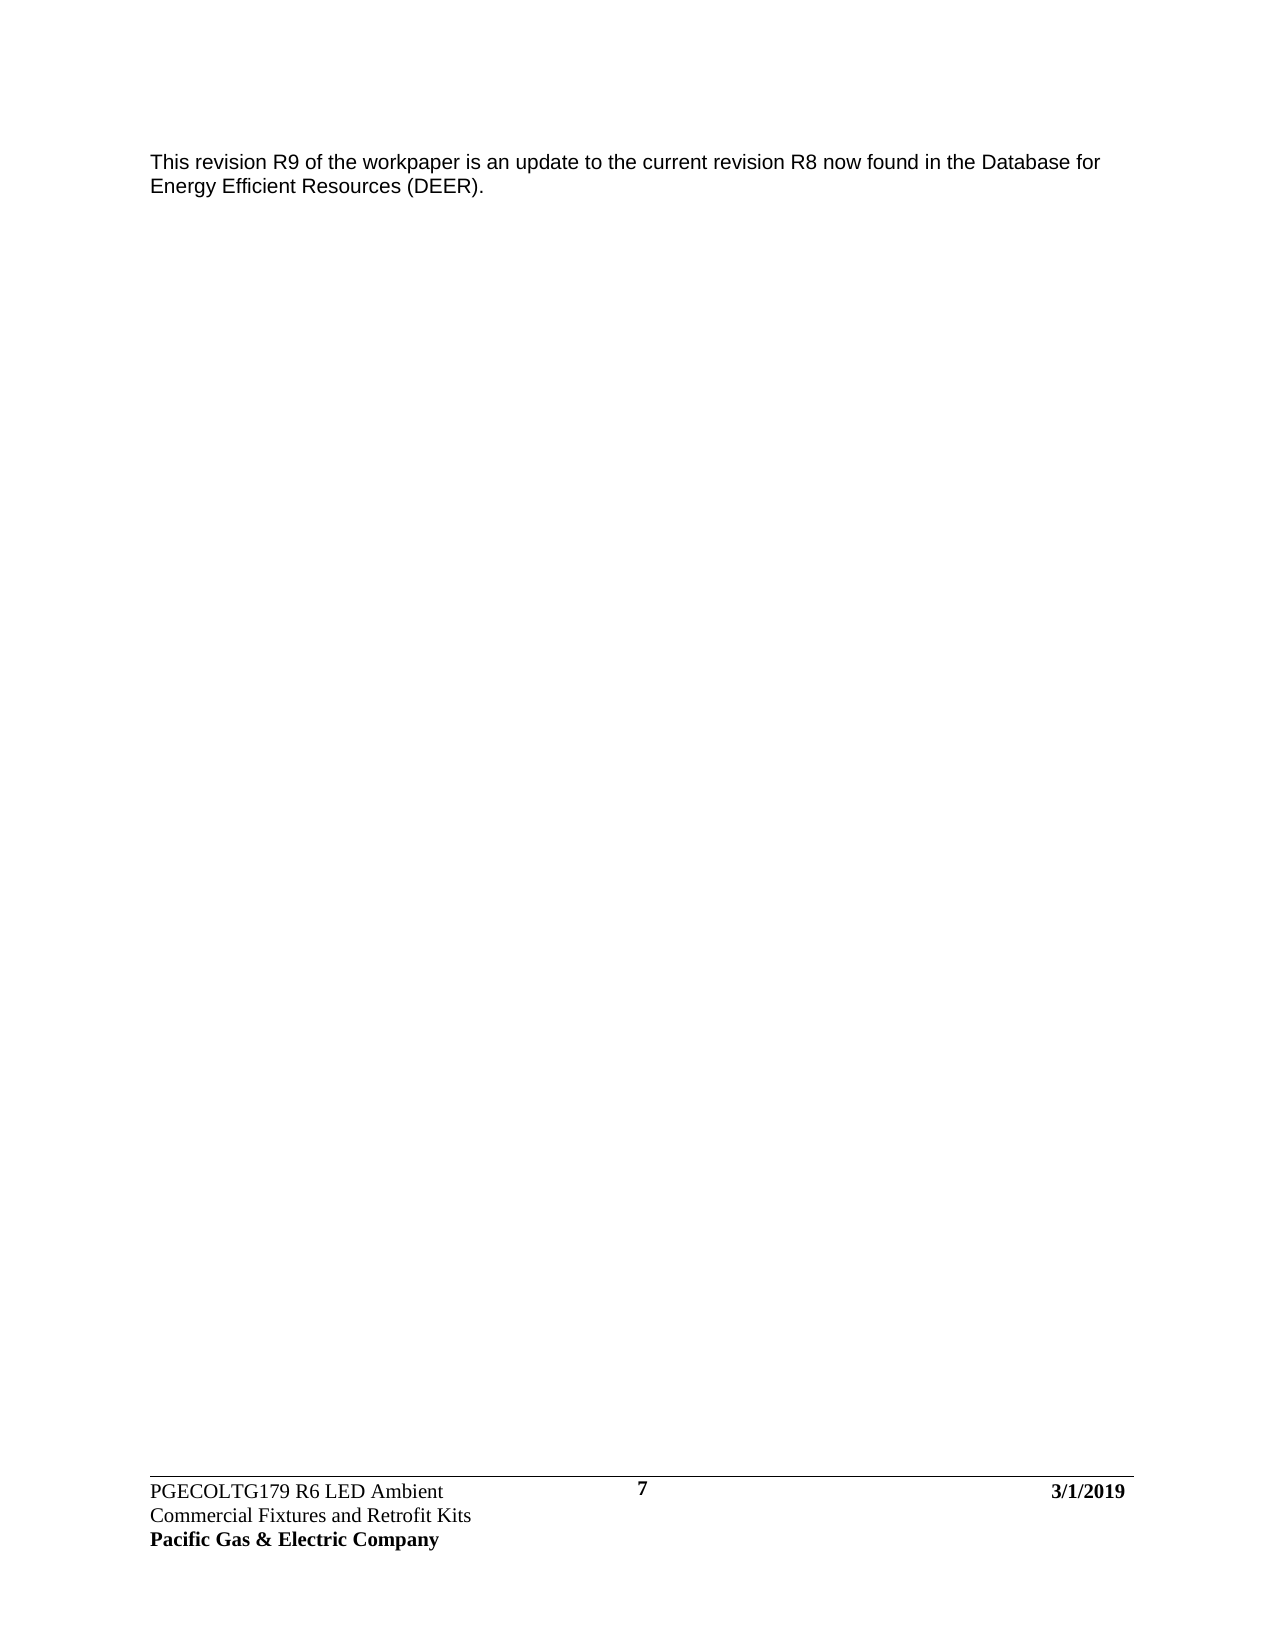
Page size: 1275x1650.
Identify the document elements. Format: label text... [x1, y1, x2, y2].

text This revision R9 of the workpaper is an update to the current revision R8 now found in the Database for Energy Efficient Resources (DEER). [150, 150, 1134, 198]
